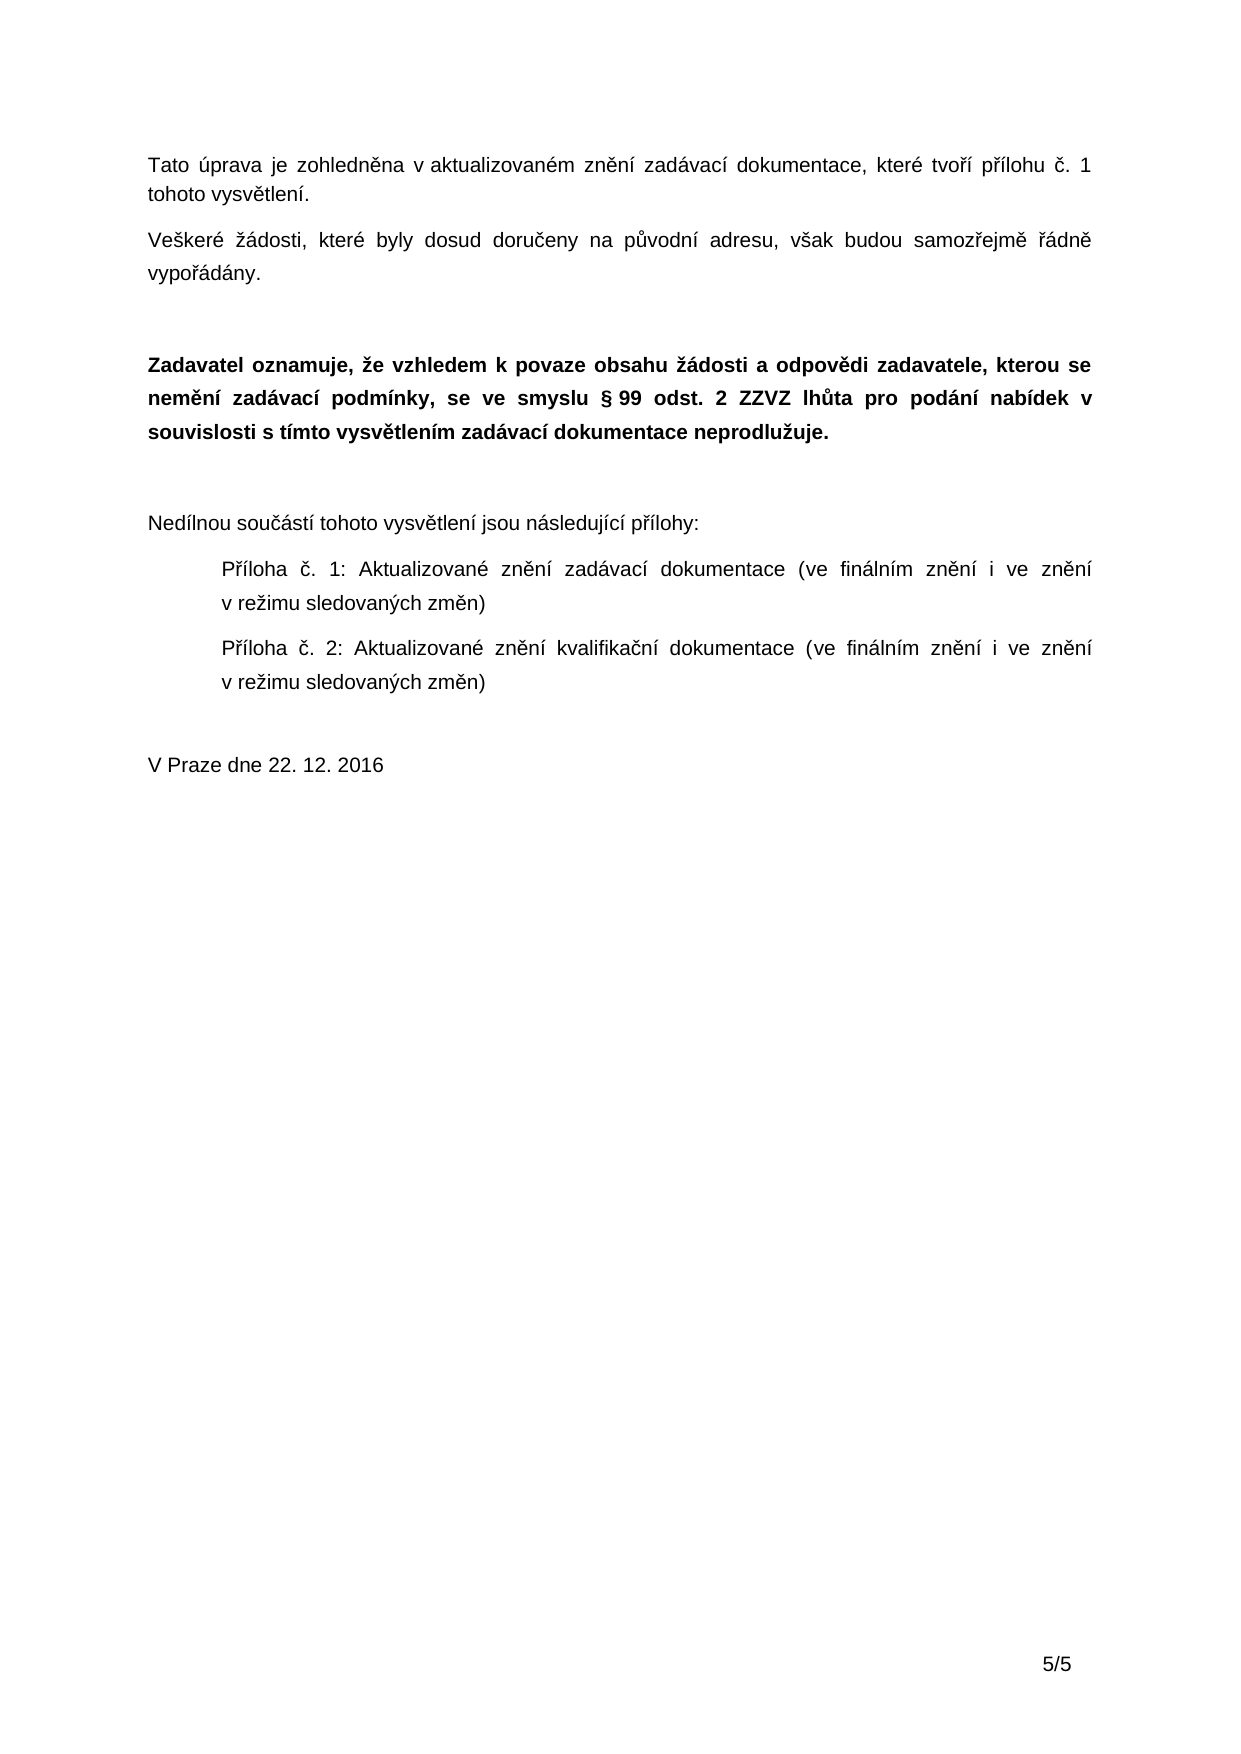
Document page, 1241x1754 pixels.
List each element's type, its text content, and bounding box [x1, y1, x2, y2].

text Příloha č. 2: Aktualizované znění kvalifikační dokumentace (ve finálním znění i ve znění v režimu sledovaných změn) [221, 627, 1093, 693]
text Nedílnou součástí tohoto vysvětlení jsou následující přílohy: [148, 502, 1093, 535]
text V Praze dne 22. 12. 2016 [148, 748, 1093, 777]
text Veškeré žádosti, které byly dosud doručeny na původní adresu, však budou samozřejmě řádně vypořádány. [148, 218, 1093, 285]
text Tato úprava je zohledněna v aktualizovaném znění zadávací dokumentace, které tvoří přílohu č. 1 tohoto vysvětlení. [148, 148, 1093, 206]
text Příloha č. 1: Aktualizované znění zadávací dokumentace (ve finálním znění i ve znění v režimu sledovaných změn) [221, 548, 1093, 614]
text Zadavatel oznamuje, že vzhledem k povaze obsahu žádosti a odpovědi zadavatele, kterou se nemění zadávací podmínky, se ve smyslu § 99 odst. 2 ZZVZ lhůta pro podání nabídek v souvislosti s tímto vysvětlením zadávací dokumentace neprodlužuje. [148, 343, 1093, 443]
